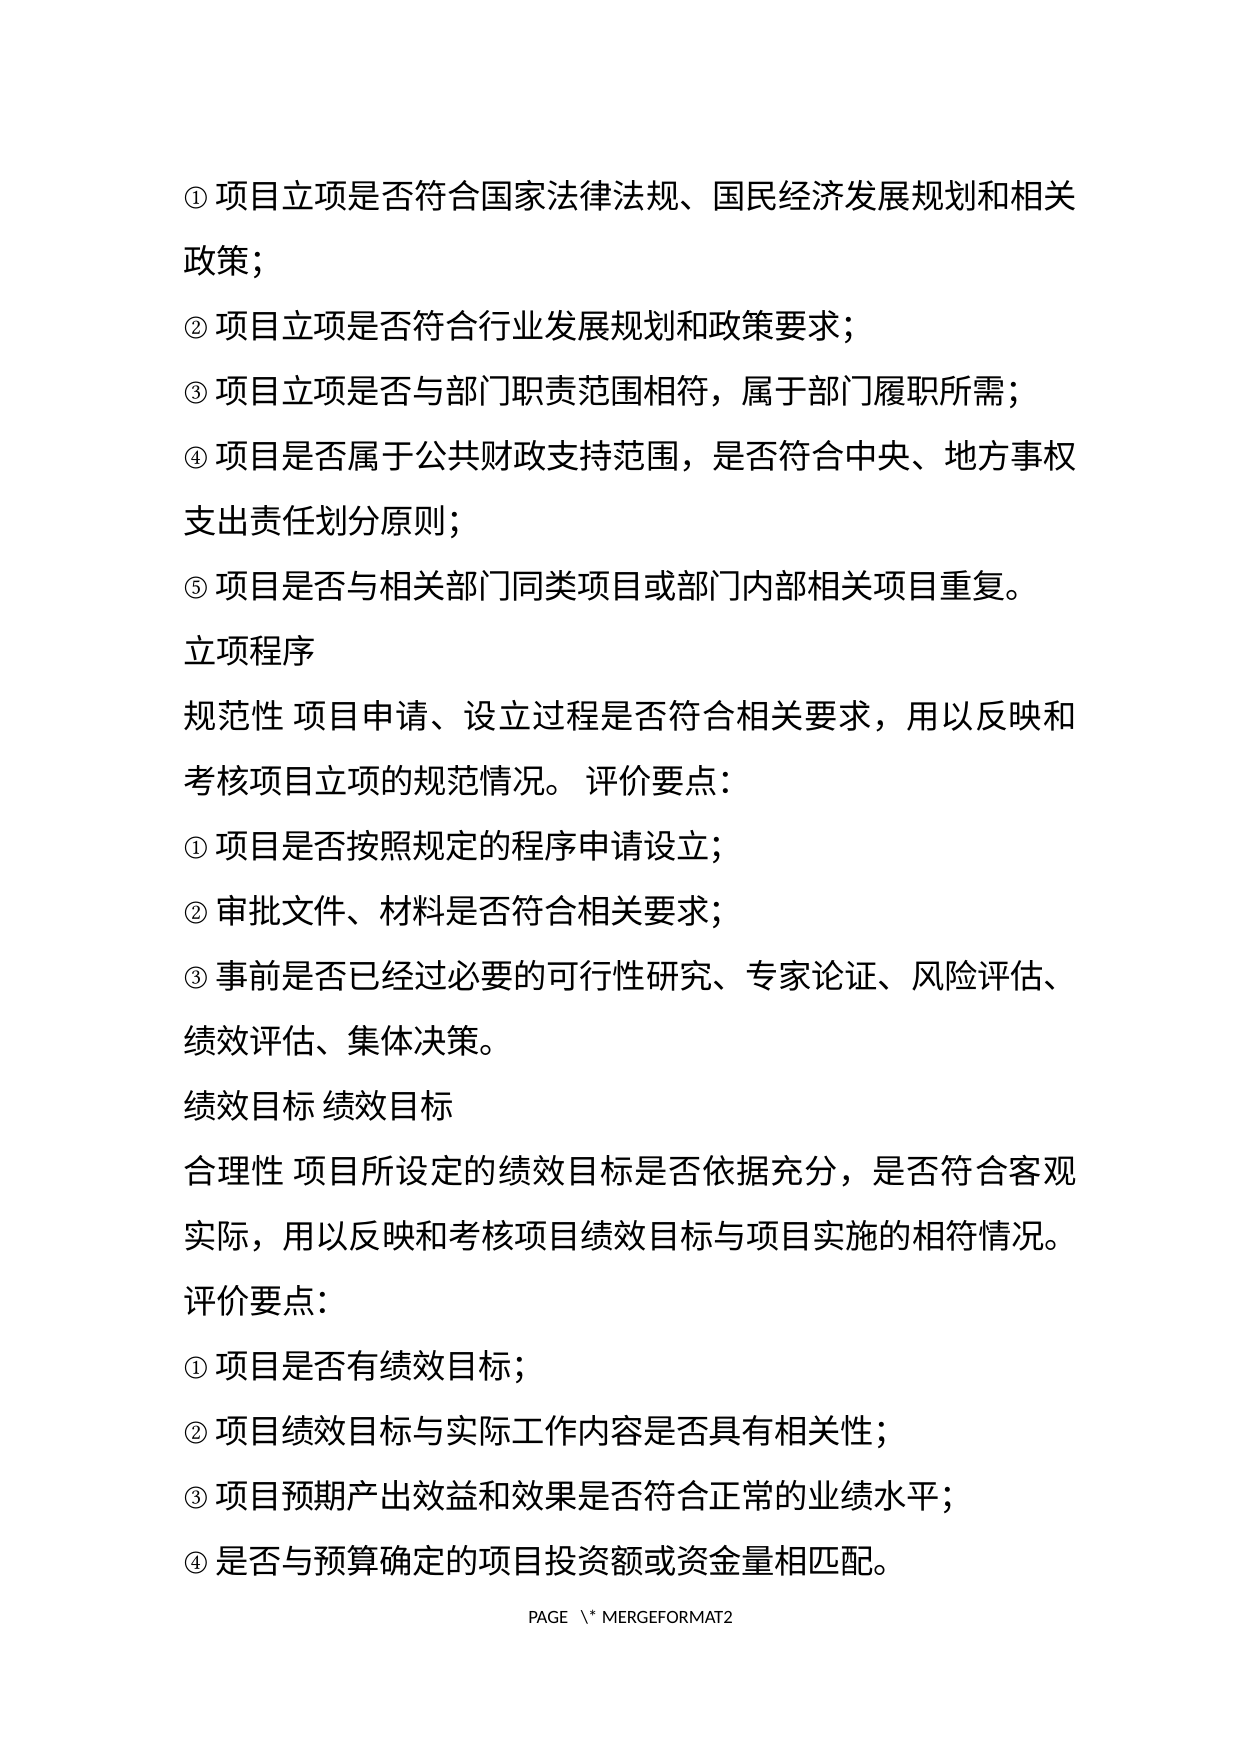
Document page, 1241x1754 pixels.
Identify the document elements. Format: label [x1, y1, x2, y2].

text [183, 162, 1078, 1592]
